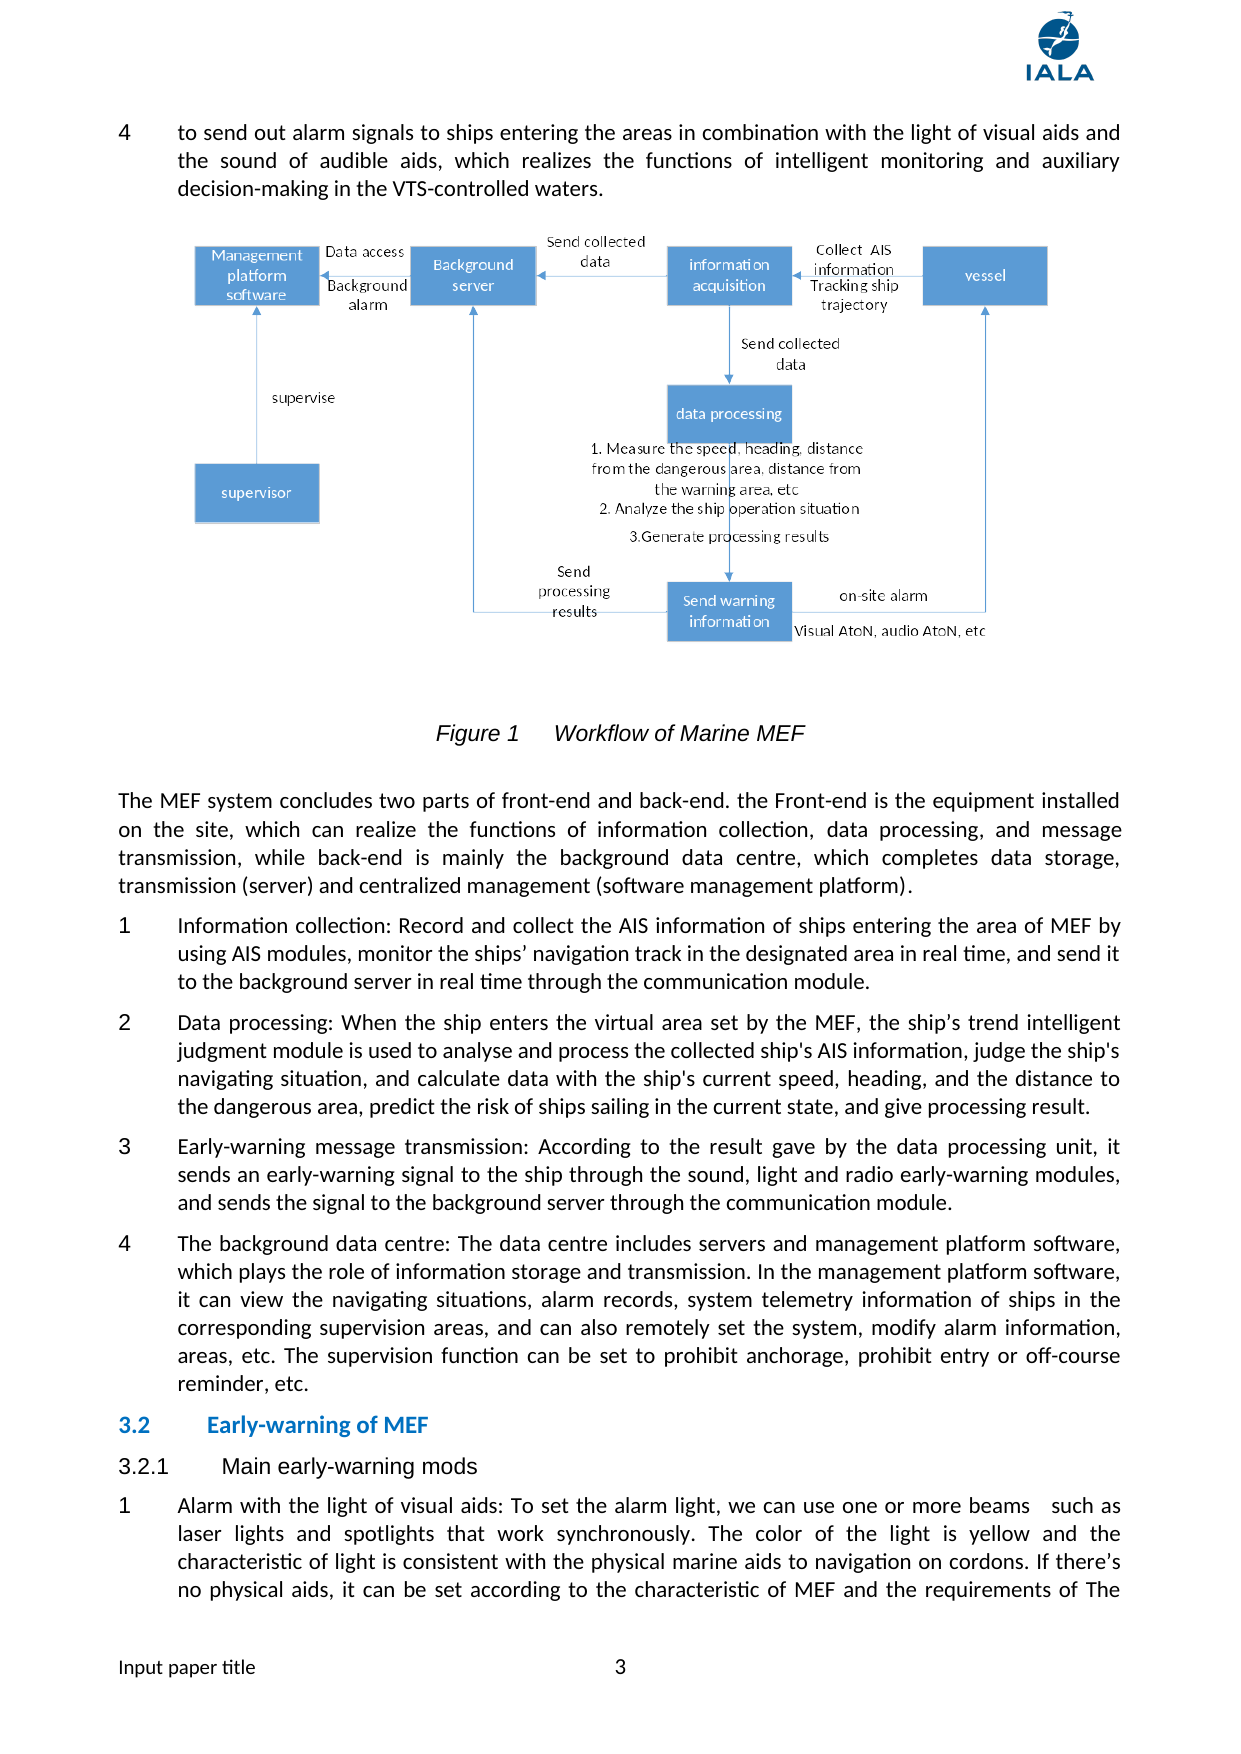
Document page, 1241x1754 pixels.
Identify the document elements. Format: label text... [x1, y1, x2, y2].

list Data processing: When the ship enters the virtual area set by the MEF, the ship’s trend intelligent judgment module is used to analyse and process the collected ship's AIS information, judge the ship's navigating situation, and calculate data with the ship's current speed, heading, and the distance to the dangerous area, predict the risk of ships sailing in the current state, and give processing result. [118, 1008, 1122, 1120]
list The background data centre: The data centre includes servers and management platform software, which plays the role of information storage and transmission. In the management platform software, it can view the navigating situations, alarm records, system telemetry information of ships in the corresponding supervision areas, and can also remotely set the system, modify alarm information, areas, etc. The supervision function can be set to prohibit anchorage, prohibit entry or off-course reminder, etc. [118, 1229, 1122, 1397]
text The MEF system concludes two parts of front-end and back-end. the Front-end is the equipment installed on the site, which can realize the functions of information collection, data processing, and message transmission, while back-end is mainly the background data centre, which completes data storage, transmission (server) and centralized management (software management platform). [118, 787, 1122, 899]
picture [1011, 3, 1106, 96]
text Workflow of Marine MEF [118, 720, 1122, 746]
subtitle Early-warning of MEF [118, 1409, 1122, 1440]
subtitle Main early-warning mods [118, 1453, 1122, 1479]
list Information collection: Record and collect the AIS information of ships entering the area of MEF by using AIS modules, monitor the ships’ navigation track in the designated area in real time, and send it to the background server in real time through the communication module. [118, 911, 1122, 995]
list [118, 1491, 1122, 1603]
list Early-warning message transmission: According to the result gave by the data processing unit, it sends an early-warning signal to the ship through the sound, light and radio early-warning modules, and sends the signal to the background server through the communication module. [118, 1132, 1122, 1216]
list to send out alarm signals to ships entering the areas in combination with the light of visual aids and the sound of audible aids, which realizes the functions of intelligent monitoring and auxiliary decision-making in the VTS-controlled waters. [118, 118, 1122, 202]
